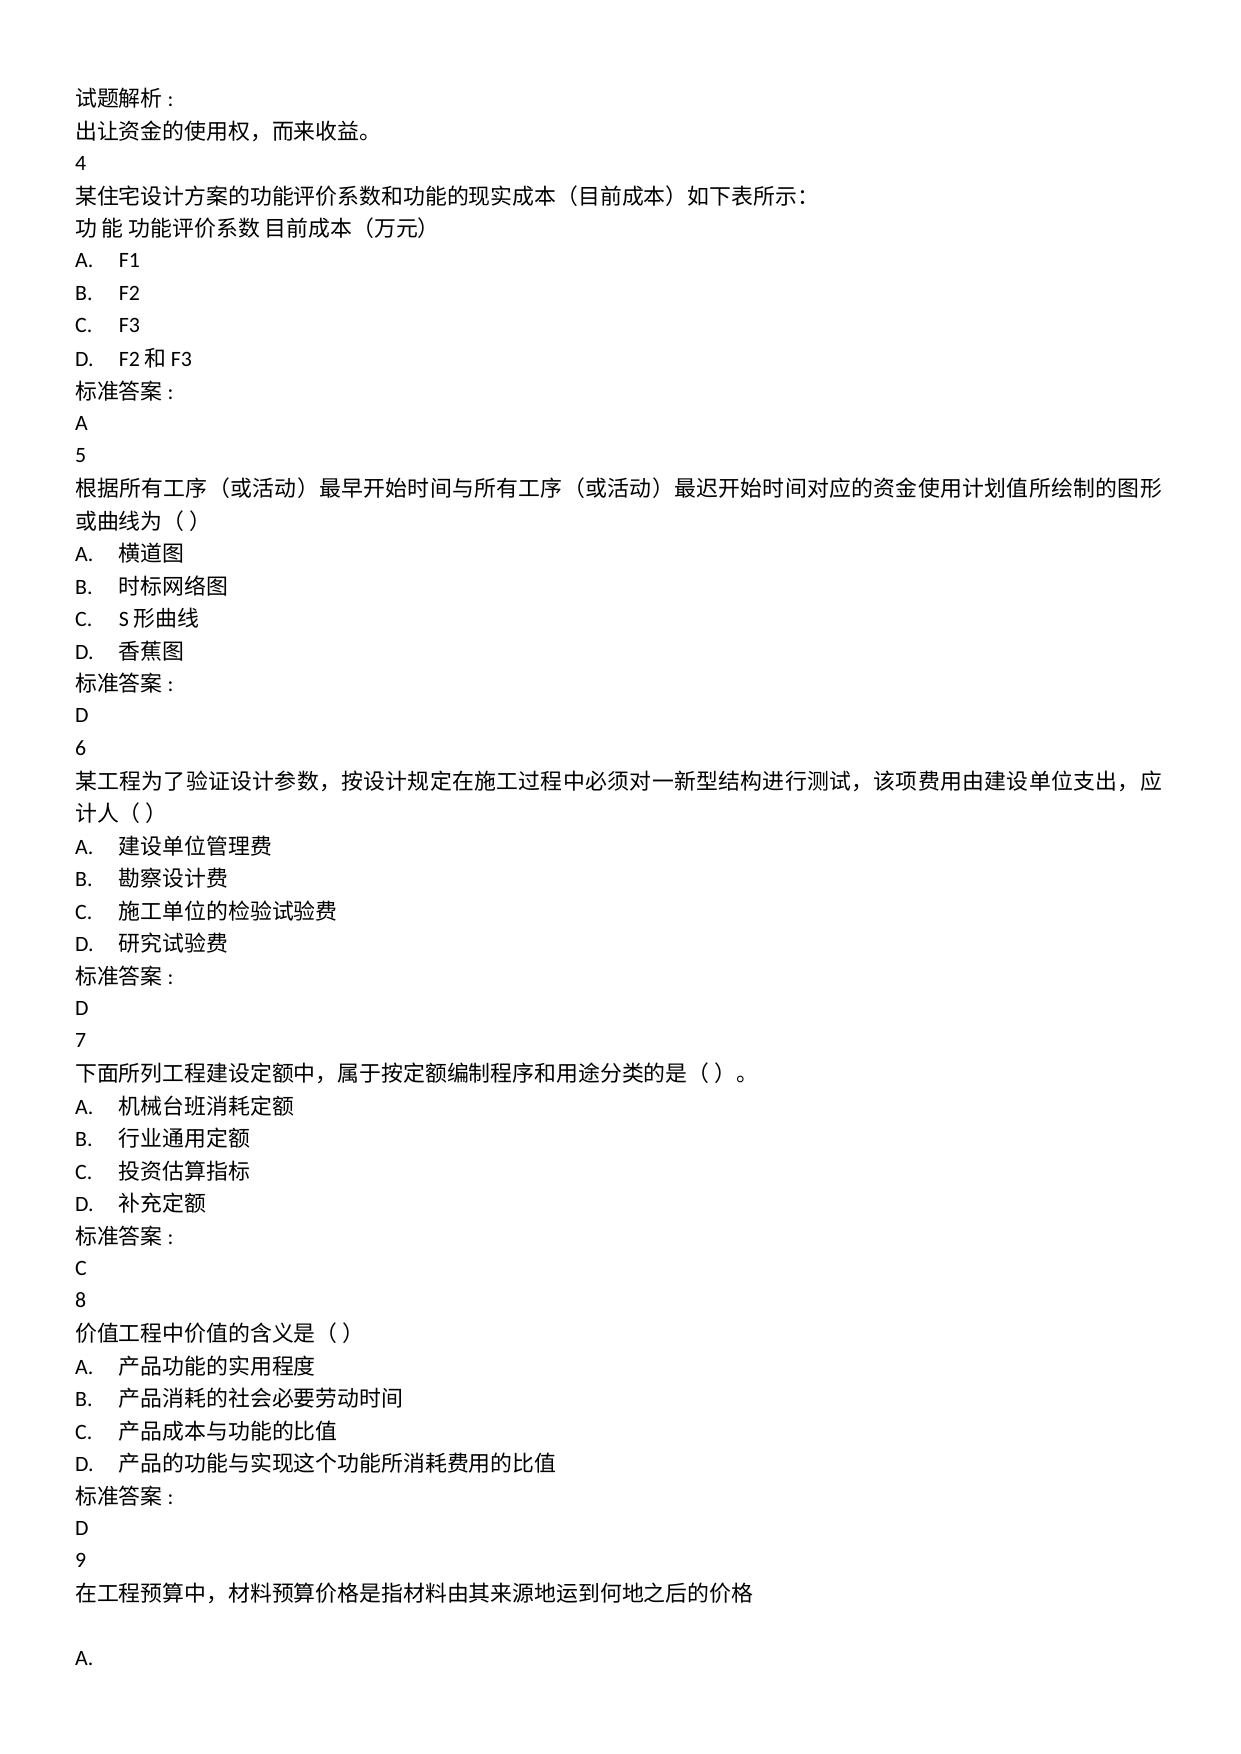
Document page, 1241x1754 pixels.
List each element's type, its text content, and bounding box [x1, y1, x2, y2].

text A [75, 406, 1165, 438]
text A. 机械台班消耗定额 [75, 1088, 1165, 1121]
text 标准答案 : [75, 1478, 1165, 1511]
text 某工程为了验证设计参数，按设计规定在施工过程中必须对一新型结构进行测试，该项费用由建设单位支出，应计人（ ） [75, 763, 1165, 828]
text D. 香蕉图 [75, 633, 1165, 666]
text D. 研究试验费 [75, 926, 1165, 958]
text B. F2 [75, 276, 1165, 308]
text 在工程预算中，材料预算价格是指材料由其来源地运到何地之后的价格 [75, 1576, 1165, 1608]
text C. 产品成本与功能的比值 [75, 1413, 1165, 1446]
text 4 [75, 146, 1165, 178]
text D [75, 698, 1165, 731]
text B. 时标网络图 [75, 568, 1165, 601]
text 某住宅设计方案的功能评价系数和功能的现实成本（目前成本）如下表所示： [75, 178, 1165, 211]
text 标准答案 : [75, 373, 1165, 406]
text C. F3 [75, 308, 1165, 341]
text 8 [75, 1283, 1165, 1316]
text 5 [75, 438, 1165, 471]
text C. 施工单位的检验试验费 [75, 893, 1165, 926]
text A. 建设单位管理费 [75, 828, 1165, 861]
text C. S形曲线 [75, 601, 1165, 633]
text 9 [75, 1543, 1165, 1576]
text 出让资金的使用权，而来收益。 [75, 113, 1165, 146]
text A. 产品功能的实用程度 [75, 1348, 1165, 1381]
text C. 投资估算指标 [75, 1153, 1165, 1186]
text D. 产品的功能与实现这个功能所消耗费用的比值 [75, 1446, 1165, 1478]
text B. 产品消耗的社会必要劳动时间 [75, 1381, 1165, 1413]
text D [75, 1511, 1165, 1543]
text 下面所列工程建设定额中，属于按定额编制程序和用途分类的是（ ）。 [75, 1056, 1165, 1088]
text 根据所有工序（或活动）最早开始时间与所有工序（或活动）最迟开始时间对应的资金使用计划值所绘制的图形或曲线为（ ） [75, 471, 1165, 536]
text A. [75, 1641, 1165, 1673]
text 7 [75, 1023, 1165, 1056]
text 6 [75, 731, 1165, 763]
text 标准答案 : [75, 1218, 1165, 1251]
text B. 勘察设计费 [75, 861, 1165, 893]
text D [75, 991, 1165, 1023]
text 标准答案 : [75, 958, 1165, 991]
text 价值工程中价值的含义是（ ） [75, 1316, 1165, 1348]
text B. 行业通用定额 [75, 1121, 1165, 1153]
text D. F2和F3 [75, 341, 1165, 373]
text A. 横道图 [75, 536, 1165, 568]
text C [75, 1251, 1165, 1283]
text 试题解析 : [75, 81, 1165, 113]
text 功 能 功能评价系数 目前成本（万元） [75, 211, 1165, 243]
text A. F1 [75, 243, 1165, 276]
text D. 补充定额 [75, 1186, 1165, 1218]
text 标准答案 : [75, 666, 1165, 698]
